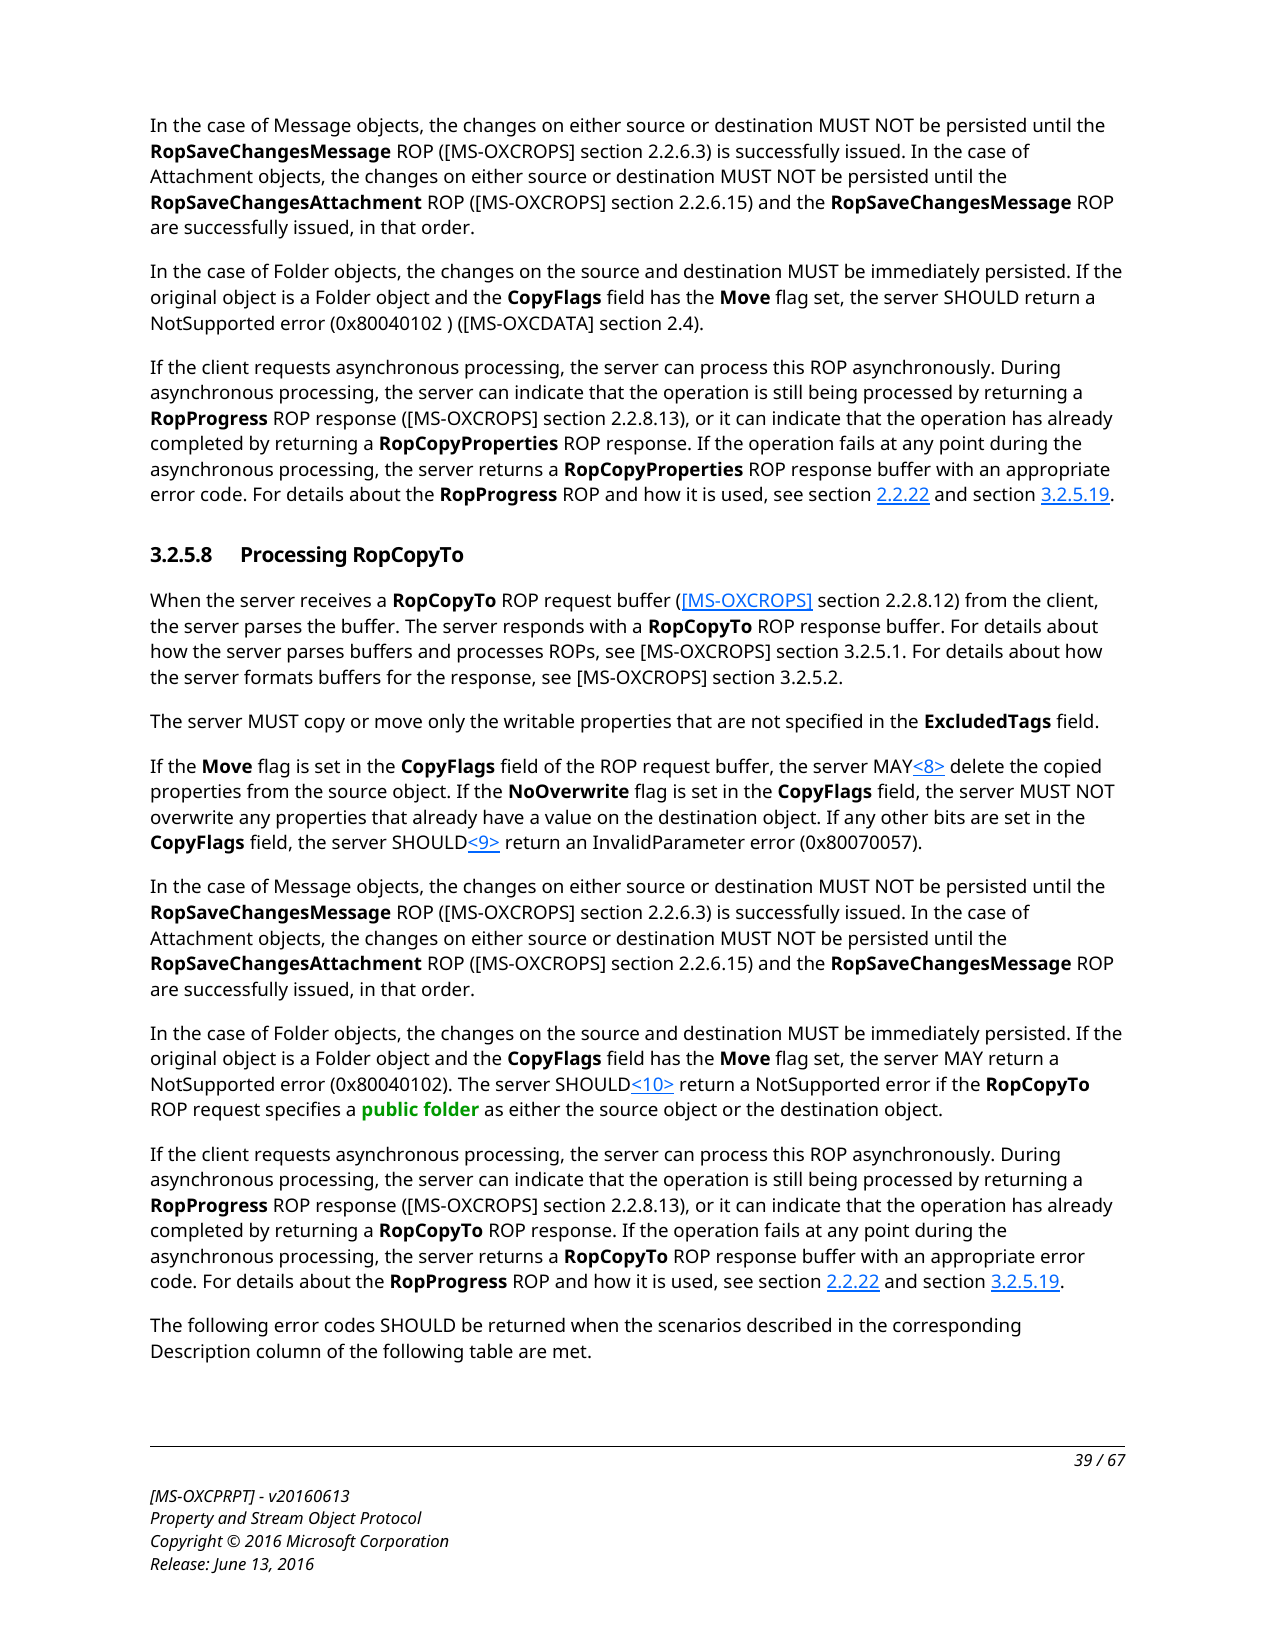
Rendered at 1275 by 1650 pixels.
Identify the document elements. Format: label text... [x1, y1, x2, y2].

subtitle Processing RopCopyTo [150, 541, 1125, 569]
text The server MUST copy or move only the writable properties that are not specified in the ExcludedTags field. [150, 709, 1125, 734]
text In the case of Message objects, the changes on either source or destination MUST NOT be persisted until the RopSaveChangesMessage ROP ([MS-OXCROPS] section 2.2.6.3) is successfully issued. In the case of Attachment objects, the changes on either source or destination MUST NOT be persisted until the RopSaveChangesAttachment ROP ([MS-OXCROPS] section 2.2.6.15) and the RopSaveChangesMessage ROP are successfully issued, in that order. [150, 874, 1125, 1001]
text In the case of Folder objects, the changes on the source and destination MUST be immediately persisted. If the original object is a Folder object and the CopyFlags field has the Move flag set, the server SHOULD return a NotSupported error (0x80040102 ) ([MS-OXCDATA] section 2.4). [150, 259, 1125, 335]
text When the server receives a RopCopyTo ROP request buffer ([MS-OXCROPS] section 2.2.8.12) from the client, the server parses the buffer. The server responds with a RopCopyTo ROP response buffer. For details about how the server parses buffers and processes ROPs, see [MS-OXCROPS] section 3.2.5.1. For details about how the server formats buffers for the response, see [MS-OXCROPS] section 3.2.5.2. [150, 588, 1125, 690]
text If the Move flag is set in the CopyFlags field of the ROP request buffer, the server MAY<8> delete the copied properties from the source object. If the NoOverwrite flag is set in the CopyFlags field, the server MUST NOT overwrite any properties that already have a value on the destination object. If any other bits are set in the CopyFlags field, the server SHOULD<9> return an InvalidParameter error (0x80070057). [150, 753, 1125, 855]
text In the case of Message objects, the changes on either source or destination MUST NOT be persisted until the RopSaveChangesMessage ROP ([MS-OXCROPS] section 2.2.6.3) is successfully issued. In the case of Attachment objects, the changes on either source or destination MUST NOT be persisted until the RopSaveChangesAttachment ROP ([MS-OXCROPS] section 2.2.6.15) and the RopSaveChangesMessage ROP are successfully issued, in that order. [150, 112, 1125, 240]
text The following error codes SHOULD be returned when the scenarios described in the corresponding Description column of the following table are met. [150, 1313, 1125, 1364]
text In the case of Folder objects, the changes on the source and destination MUST be immediately persisted. If the original object is a Folder object and the CopyFlags field has the Move flag set, the server MAY return a NotSupported error (0x80040102). The server SHOULD<10> return a NotSupported error if the RopCopyTo ROP request specifies a public folder as either the source object or the destination object. [150, 1020, 1125, 1122]
text If the client requests asynchronous processing, the server can process this ROP asynchronously. During asynchronous processing, the server can indicate that the operation is still being processed by returning a RopProgress ROP response ([MS-OXCROPS] section 2.2.8.13), or it can indicate that the operation has already completed by returning a RopCopyTo ROP response. If the operation fails at any point during the asynchronous processing, the server returns a RopCopyTo ROP response buffer with an appropriate error code. For details about the RopProgress ROP and how it is used, see section 2.2.22 and section 3.2.5.19. [150, 1141, 1125, 1294]
text If the client requests asynchronous processing, the server can process this ROP asynchronously. During asynchronous processing, the server can indicate that the operation is still being processed by returning a RopProgress ROP response ([MS-OXCROPS] section 2.2.8.13), or it can indicate that the operation has already completed by returning a RopCopyProperties ROP response. If the operation fails at any point during the asynchronous processing, the server returns a RopCopyProperties ROP response buffer with an appropriate error code. For details about the RopProgress ROP and how it is used, see section 2.2.22 and section 3.2.5.19. [150, 354, 1125, 507]
